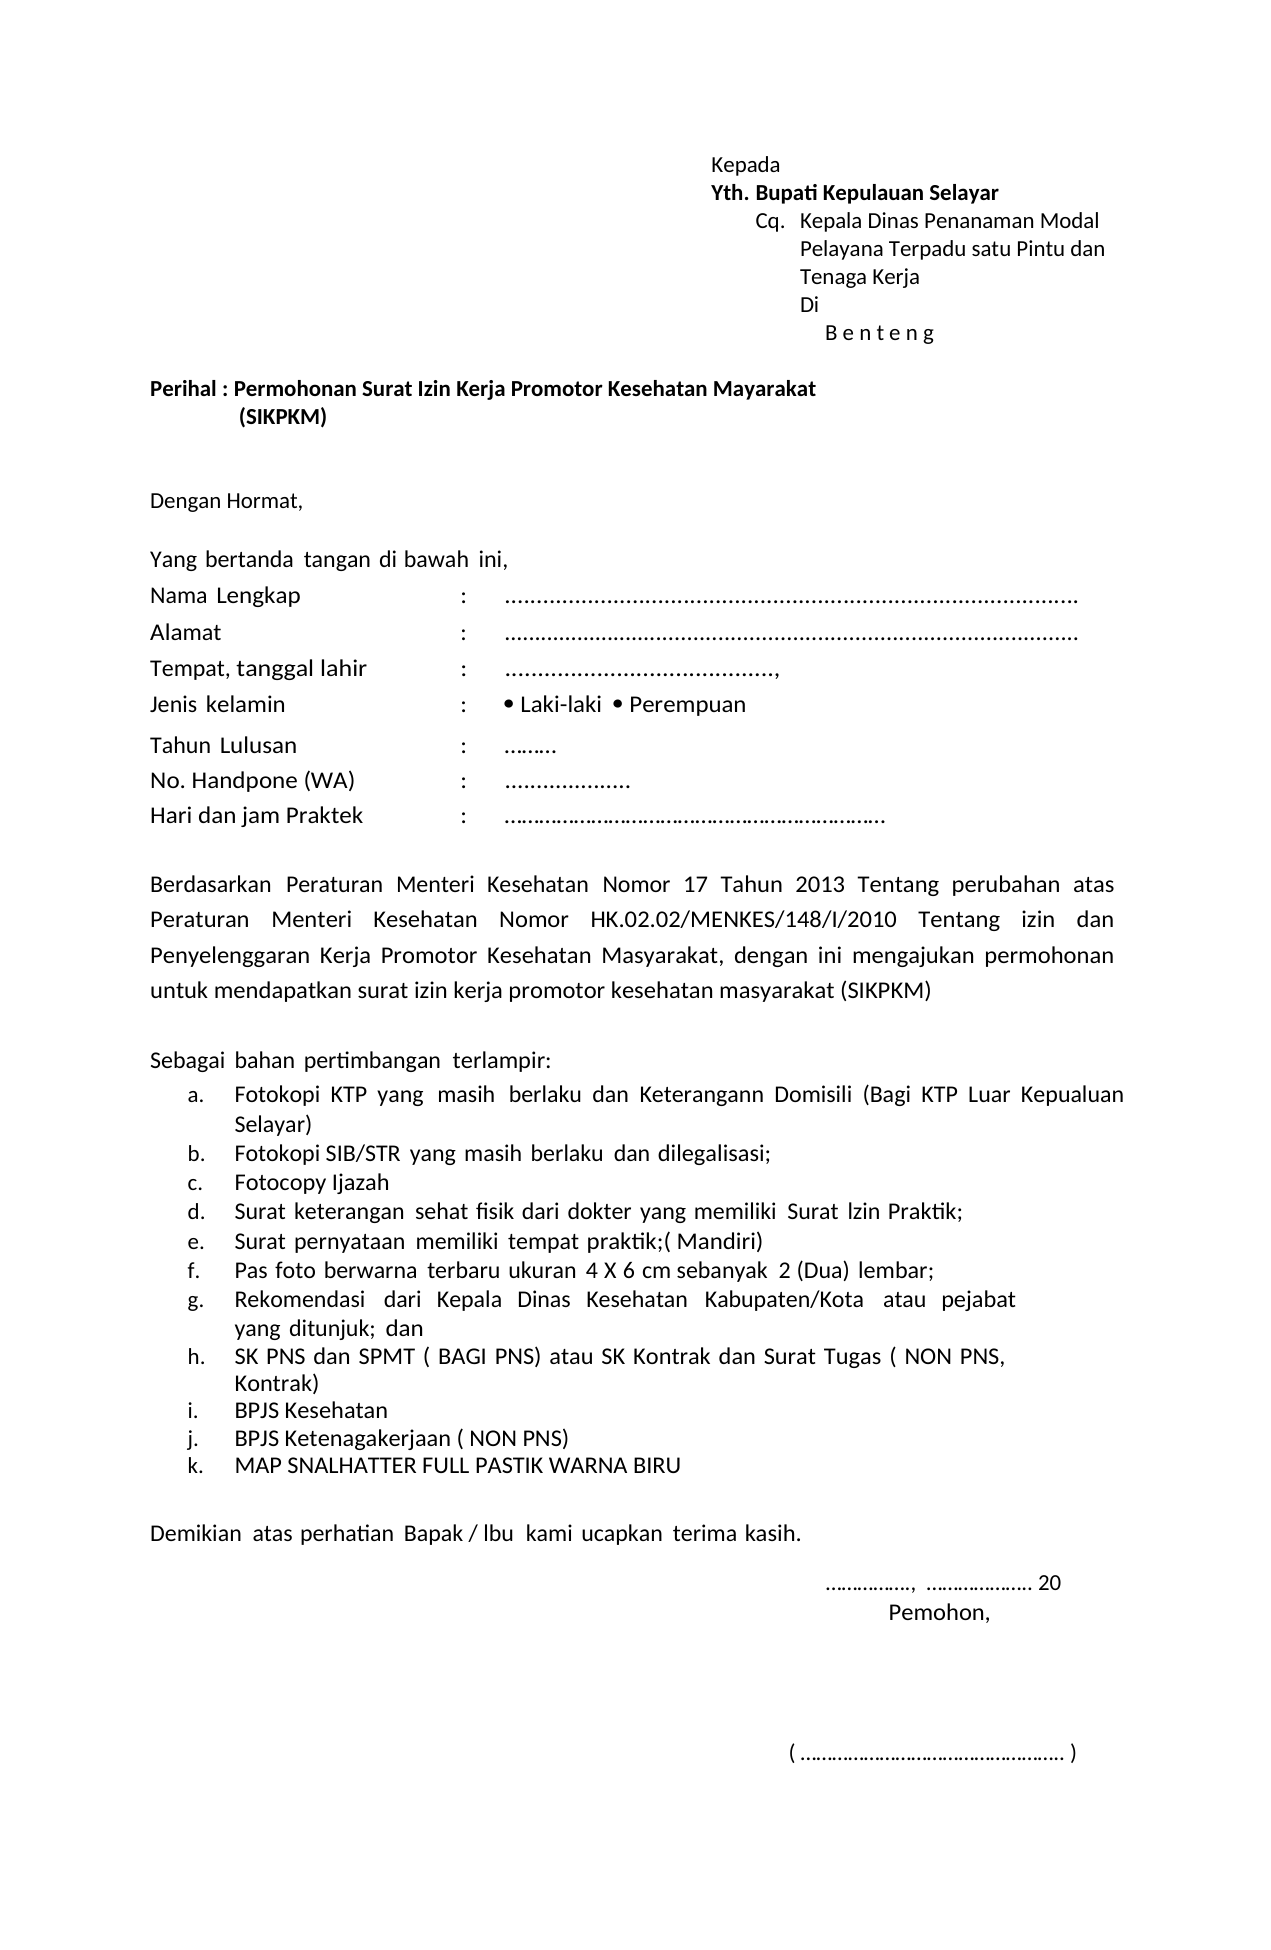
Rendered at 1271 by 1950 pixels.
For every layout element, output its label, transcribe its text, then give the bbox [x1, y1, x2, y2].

list SK PNS dan SPMT ( BAGI PNS) atau SK Kontrak dan Surat Tugas ( NON PNS, Kontrak) [187, 1343, 1007, 1397]
text No. Handpone (WA) : .................... [150, 765, 1120, 794]
list Fotokopi KTP yang masih berlaku dan Keterangann Domisili (Bagi KTP Luar Kepualuan Selayar) [187, 1079, 1126, 1138]
text Nama Lengkap : [150, 580, 1120, 609]
text Sebagai bahan pertimbangan terlampir: [150, 1045, 636, 1074]
text Hari dan jam Praktek : ………………………………………………………… [150, 800, 1120, 830]
text Tempat, tanggal lahir : ........................................., [150, 653, 1120, 682]
list Pas foto berwarna terbaru ukuran 4 X 6 cm sebanyak 2 (Dua) lembar; [187, 1255, 1017, 1284]
list Fotokopi SIB/STR yang masih berlaku dan dilegalisasi; [187, 1138, 860, 1167]
text Perihal : Permohonan Surat Izin Kerja Promotor Kesehatan Mayarakat [150, 374, 1121, 402]
text Kepada [150, 150, 1121, 178]
list Surat keterangan sehat fisik dari dokter yang memiliki Surat lzin Praktik; [187, 1196, 1046, 1226]
text Alamat : [150, 617, 1120, 646]
text Berdasarkan Peraturan Menteri Kesehatan Nomor 17 Tahun 2013 Tentang perubahan atas Peraturan Menteri Kesehatan Nomor HK.02.02/MENKES/148/I/2010 Tentang izin dan Penyelenggaran Kerja Promotor Kesehatan Masyarakat, dengan ini mengajukan permohonan untuk mendapatkan surat izin kerja promotor kesehatan masyarakat (SIKPKM) [150, 869, 1116, 1005]
text Jenis kelamin : Laki-laki Perempuan [150, 689, 1120, 718]
list MAP SNALHATTER FULL PASTIK WARNA BIRU [187, 1452, 1007, 1479]
list Surat pernyataan memiliki tempat praktik;( Mandiri) [187, 1226, 1081, 1255]
text Pemohon, [150, 1597, 1032, 1626]
list Fotocopy Ijazah [187, 1167, 860, 1196]
text ……………., ……………….. 20 [150, 1568, 1061, 1597]
text Yang bertanda tangan di bawah ini, [150, 544, 590, 573]
text ( ………………………………………….. ) [150, 1738, 1121, 1766]
text Tahun Lulusan : ……… [150, 730, 1120, 759]
text Dengan Hormat, [150, 486, 1121, 514]
list Rekomendasi dari Kepala Dinas Kesehatan Kabupaten/Kota atau pejabat yang ditunjuk; dan [187, 1284, 1017, 1343]
list BPJS Ketenagakerjaan ( NON PNS) [187, 1424, 1007, 1452]
text Di [150, 290, 1121, 318]
text Yth. Bupati Kepulauan Selayar [150, 178, 1121, 206]
text Demikian atas perhatian Bapak / lbu kami ucapkan terima kasih. [150, 1518, 897, 1547]
list BPJS Kesehatan [187, 1397, 1007, 1424]
text (SIKPKM) [150, 402, 1121, 430]
text B e n t e n g [150, 318, 1121, 346]
text Cq. Kepala Dinas Penanaman Modal Pelayana Terpadu satu Pintu dan Tenaga Kerja [150, 206, 1121, 290]
